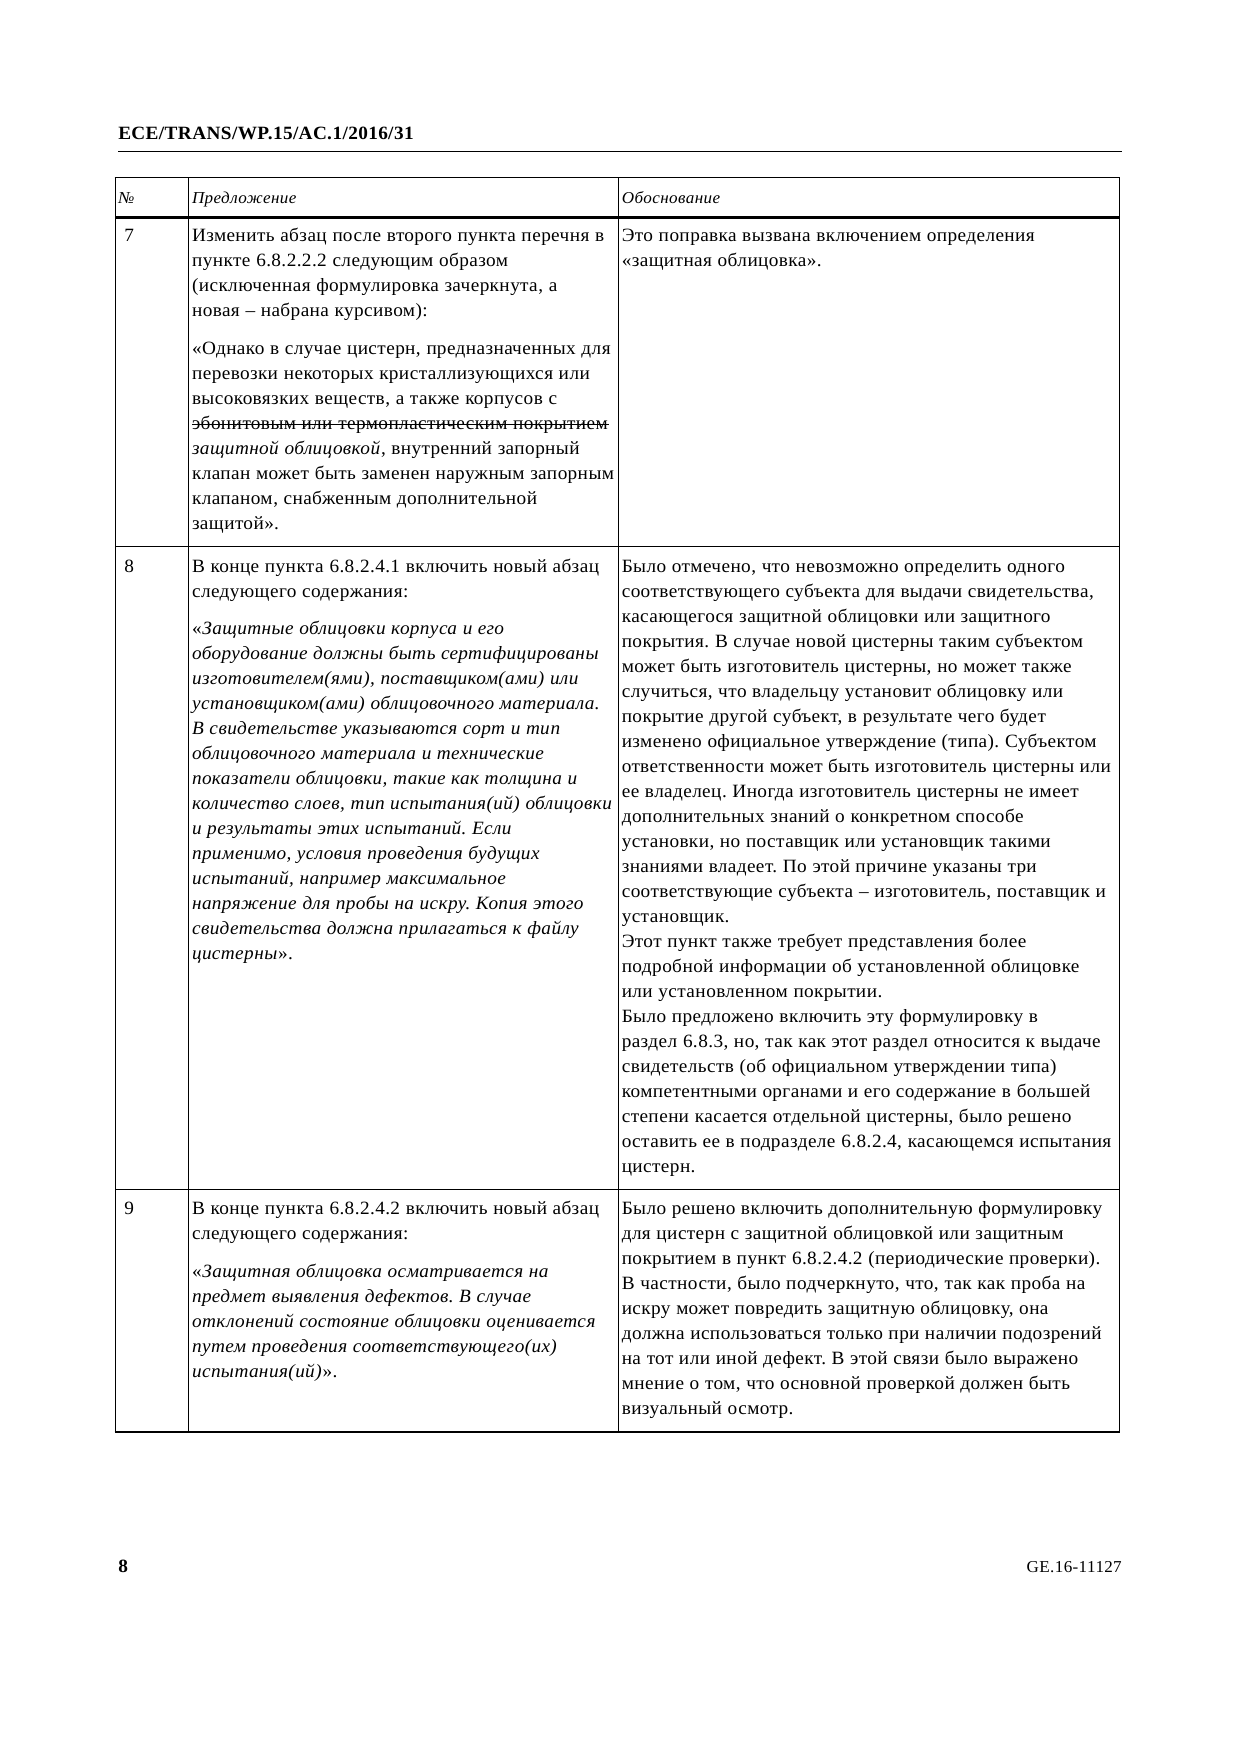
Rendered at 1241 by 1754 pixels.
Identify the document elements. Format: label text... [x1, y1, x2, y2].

table_cell Это поправка вызвана включением определения «защитная облицовка». [619, 219, 1119, 546]
table_cell В конце пункта 6.8.2.4.2 включить новый абзац следующего содержания: «Защитная облицовка осматривается на предмет выявления дефектов. В случае отклонений состояние облицовки оценивается путем проведения соответствующего(их) испытания(ий)». [189, 1190, 618, 1431]
table_header № [116, 178, 188, 216]
table_cell Было отмечено, что невозможно определить одного соответствующего субъекта для выдачи свидетельства, касающегося защитной облицовки или защитного покрытия. В случае новой цистерны таким субъектом может быть изготовитель цистерны, но может также случиться, что владельцу установит облицовку или покрытие другой субъект, в результате чего будет изменено официальное утверждение (типа). Субъектом ответственности может быть изготовитель цистерны или ее владелец. Иногда изготовитель цистерны не имеет дополнительных знаний о конкретном способе установки, но поставщик или установщик такими знаниями владеет. По этой причине указаны три соответствующие субъекта – изготовитель, поставщик и установщик. Этот пункт также требует представления более подробной информации об установленной облицовке или установленном покрытии. Было предложено включить эту формулировку в раздел 6.8.3, но, так как этот раздел относится к выдаче свидетельств (об официальном утверждении типа) компетентными органами и его содержание в большей степени касается отдельной цистерны, было решено оставить ее в подразделе 6.8.2.4, касающемся испытания цистерн. [619, 547, 1119, 1189]
table_cell 7 [116, 219, 188, 546]
table_header Предложение [189, 178, 618, 216]
table_cell Было решено включить дополнительную формулировку для цистерн с защитной облицовкой или защитным покрытием в пункт 6.8.2.4.2 (периодические проверки). В частности, было подчеркнуто, что, так как проба на искру может повредить защитную облицовку, она должна использоваться только при наличии подозрений на тот или иной дефект. В этой связи было выражено мнение о том, что основной проверкой должен быть визуальный осмотр. [619, 1190, 1119, 1431]
table_cell 8 [116, 547, 188, 1189]
table_cell 9 [116, 1190, 188, 1431]
table_cell В конце пункта 6.8.2.4.1 включить новый абзац следующего содержания: «Защитные облицовки корпуса и его оборудование должны быть сертифицированы изготовителем(ями), поставщиком(ами) или установщиком(ами) облицовочного материала. В свидетельстве указываются сорт и тип облицовочного материала и технические показатели облицовки, такие как толщина и количество слоев, тип испытания(ий) облицовки и результаты этих испытаний. Если применимо, условия проведения будущих испытаний, например максимальное напряжение для пробы на искру. Копия этого свидетельства должна прилагаться к файлу цистерны». [189, 547, 618, 1189]
table_header Обоснование [619, 178, 1119, 216]
table_cell Изменить абзац после второго пункта перечня в пункте 6.8.2.2.2 следующим образом (исключенная формулировка зачеркнута, а новая – набрана курсивом): «Однако в случае цистерн, предназначенных для перевозки некоторых кристаллизующихся или высоковязких веществ, а также корпусов с эбонитовым или термопластическим покрытием защитной облицовкой, внутренний запорный клапан может быть заменен наружным запорным клапаном, снабженным дополнительной защитой». [189, 219, 618, 546]
